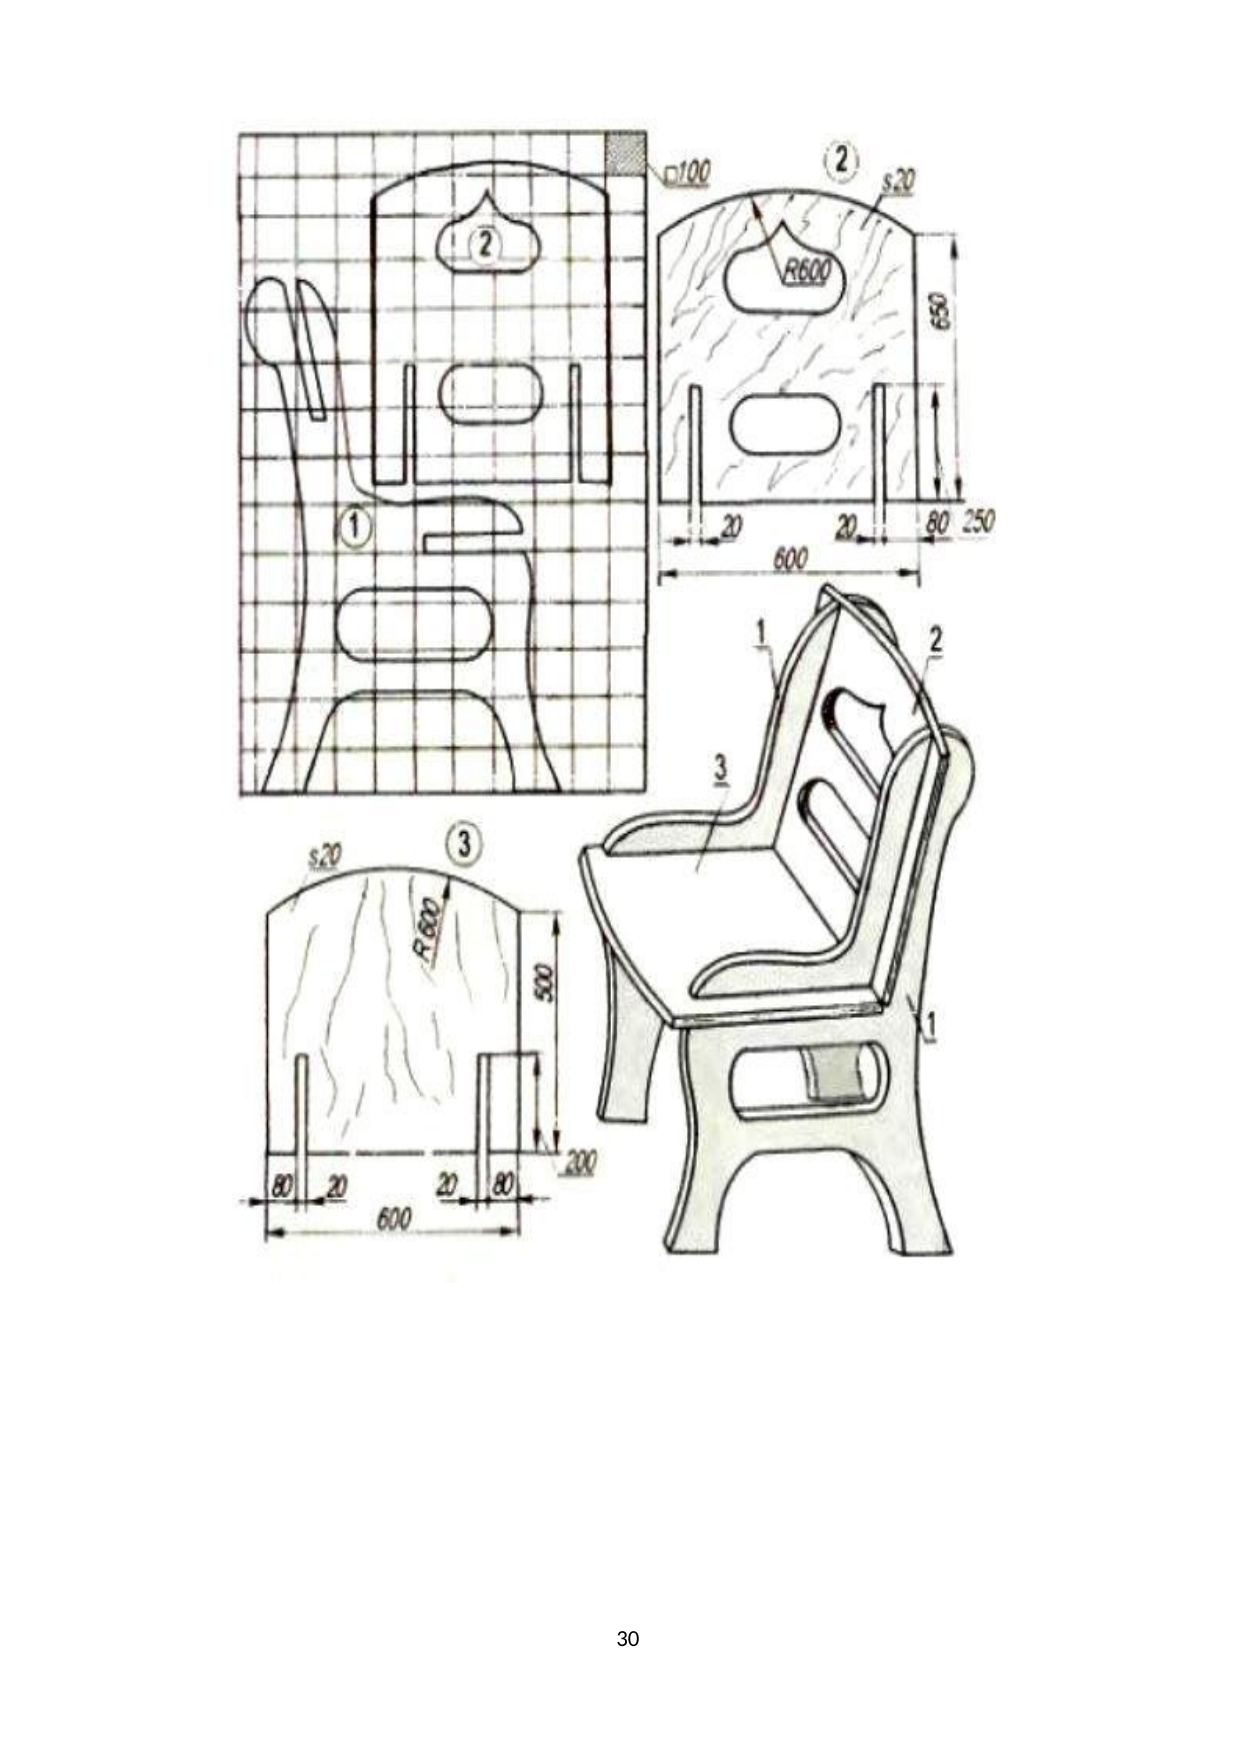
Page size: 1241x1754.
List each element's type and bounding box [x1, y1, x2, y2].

picture [220, 118, 1002, 1283]
